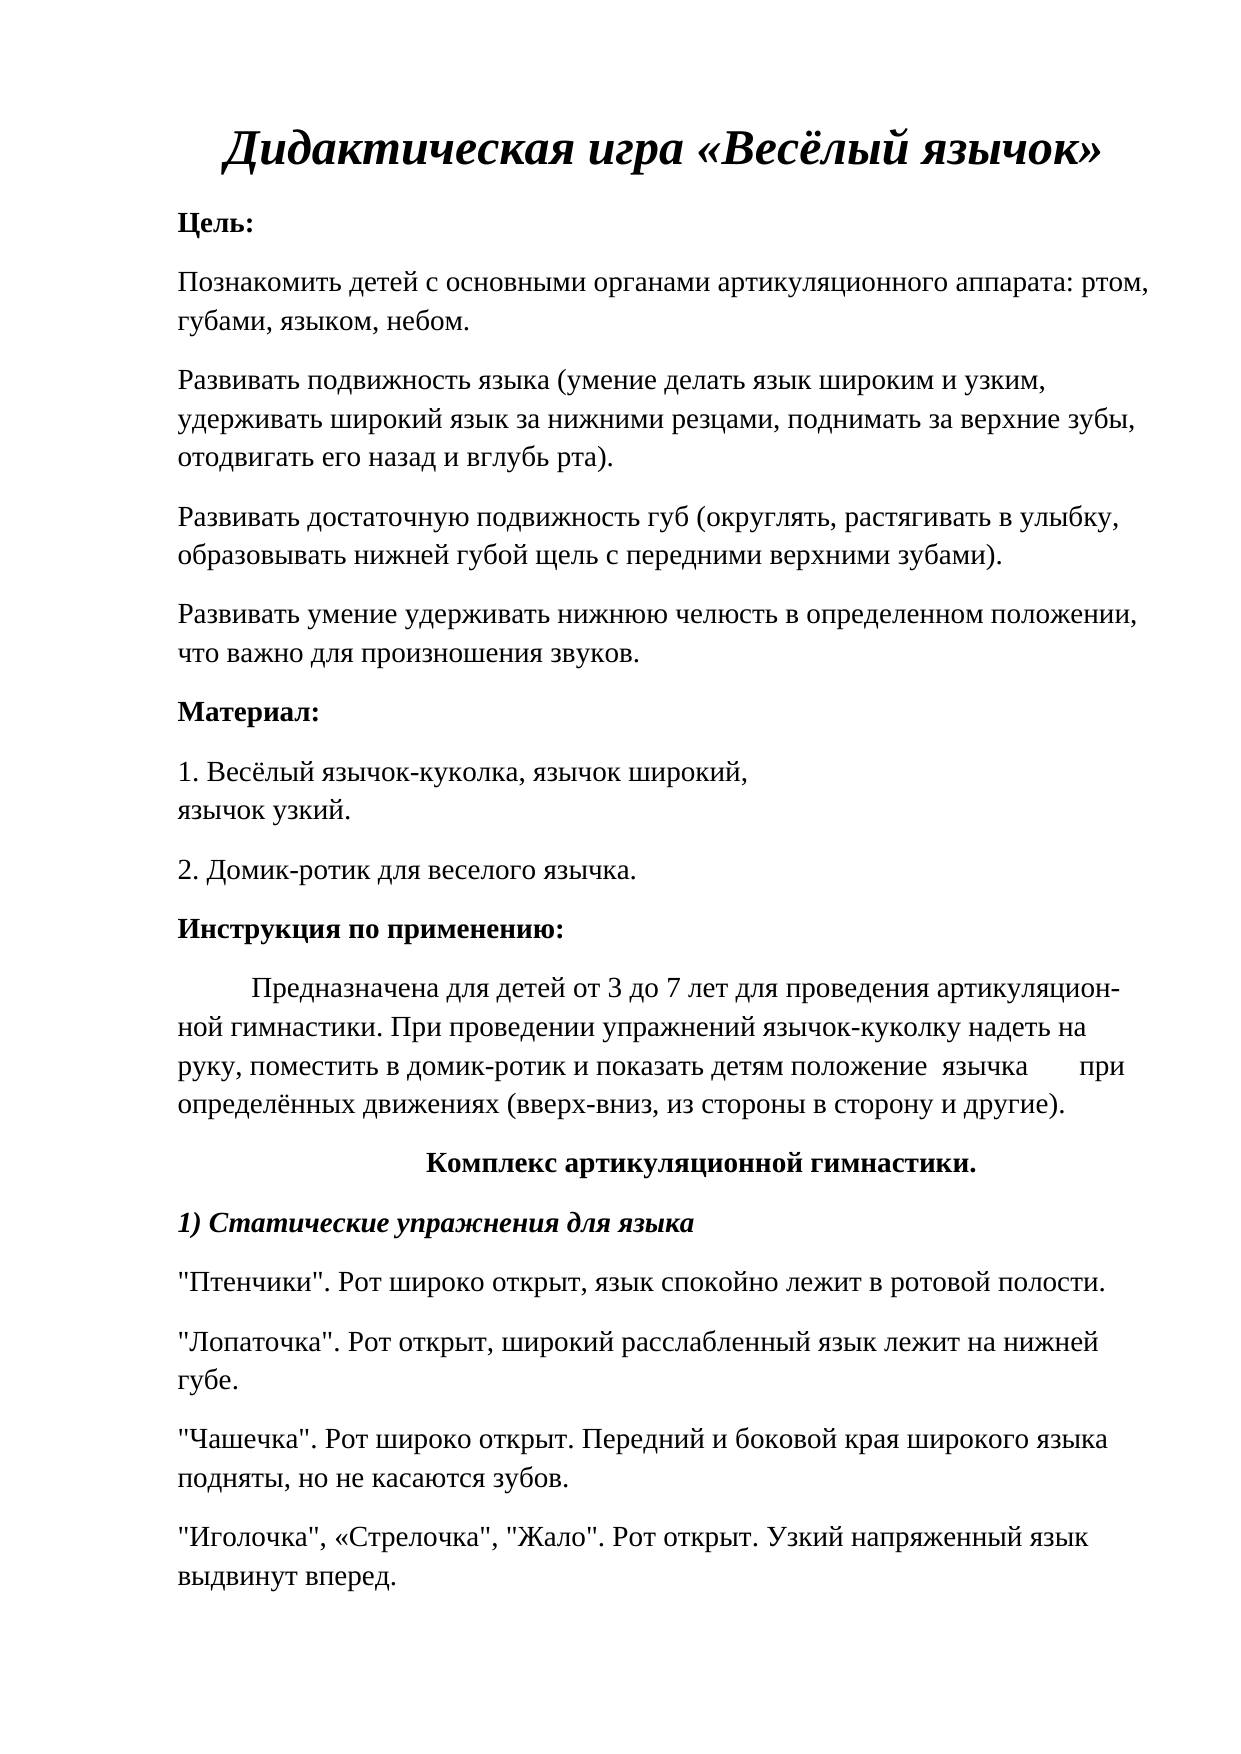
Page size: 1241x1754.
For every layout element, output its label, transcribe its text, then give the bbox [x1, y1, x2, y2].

text "Чашечка". Рот широко открыт. Передний и боковой края широкого языка подняты, но не касаются зубов. [177, 1422, 1152, 1494]
text Познакомить детей с основными органами артикуляционного аппарата: ртом, губами, языком, небом. [177, 264, 1152, 336]
text Развивать умение удерживать нижнюю челюсть в определенном положении, что важно для произношения звуков. [177, 597, 1152, 669]
text Комплекс артикуляционной гимнастики. [177, 1146, 1152, 1179]
text "Иголочка", «Стрелочка", "Жало". Рот открыт. Узкий напряженный язык выдвинут вперед. [177, 1519, 1152, 1592]
text Инструкция по применению: [177, 911, 1152, 945]
text Развивать достаточную подвижность губ (округлять, растягивать в улыбку, образовывать нижней губой щель с передними верхними зубами). [177, 499, 1152, 571]
text 1. Весёлый язычок-куколка, язычок широкий, язычок узкий. [177, 754, 1152, 826]
text Предназначена для детей от 3 до 7 лет для проведения артикуляцион-ной гимнастики. При проведении упражнений язычок-куколку надеть на руку, поместить в домик-ротик и показать детям положение язычка при определённых движениях (вверх-вниз, из стороны в сторону и другие). [177, 971, 1152, 1120]
text 2. Домик-ротик для веселого язычка. [177, 852, 1152, 885]
text "Птенчики". Рот широко открыт, язык спокойно лежит в ротовой полости. [177, 1264, 1152, 1298]
text Цель: [177, 205, 1152, 238]
text Материал: [177, 694, 1152, 728]
text Развивать подвижность языка (умение делать язык широким и узким, удерживать широкий язык за нижними резцами, поднимать за верхние зубы, отодвигать его назад и вглубь рта). [177, 362, 1152, 473]
text Дидактическая игра «Весёлый язычок» [177, 118, 1152, 176]
text "Лопаточка". Рот открыт, широкий расслабленный язык лежит на нижней губе. [177, 1324, 1152, 1396]
text 1) Статические упражнения для языка [177, 1205, 1152, 1238]
